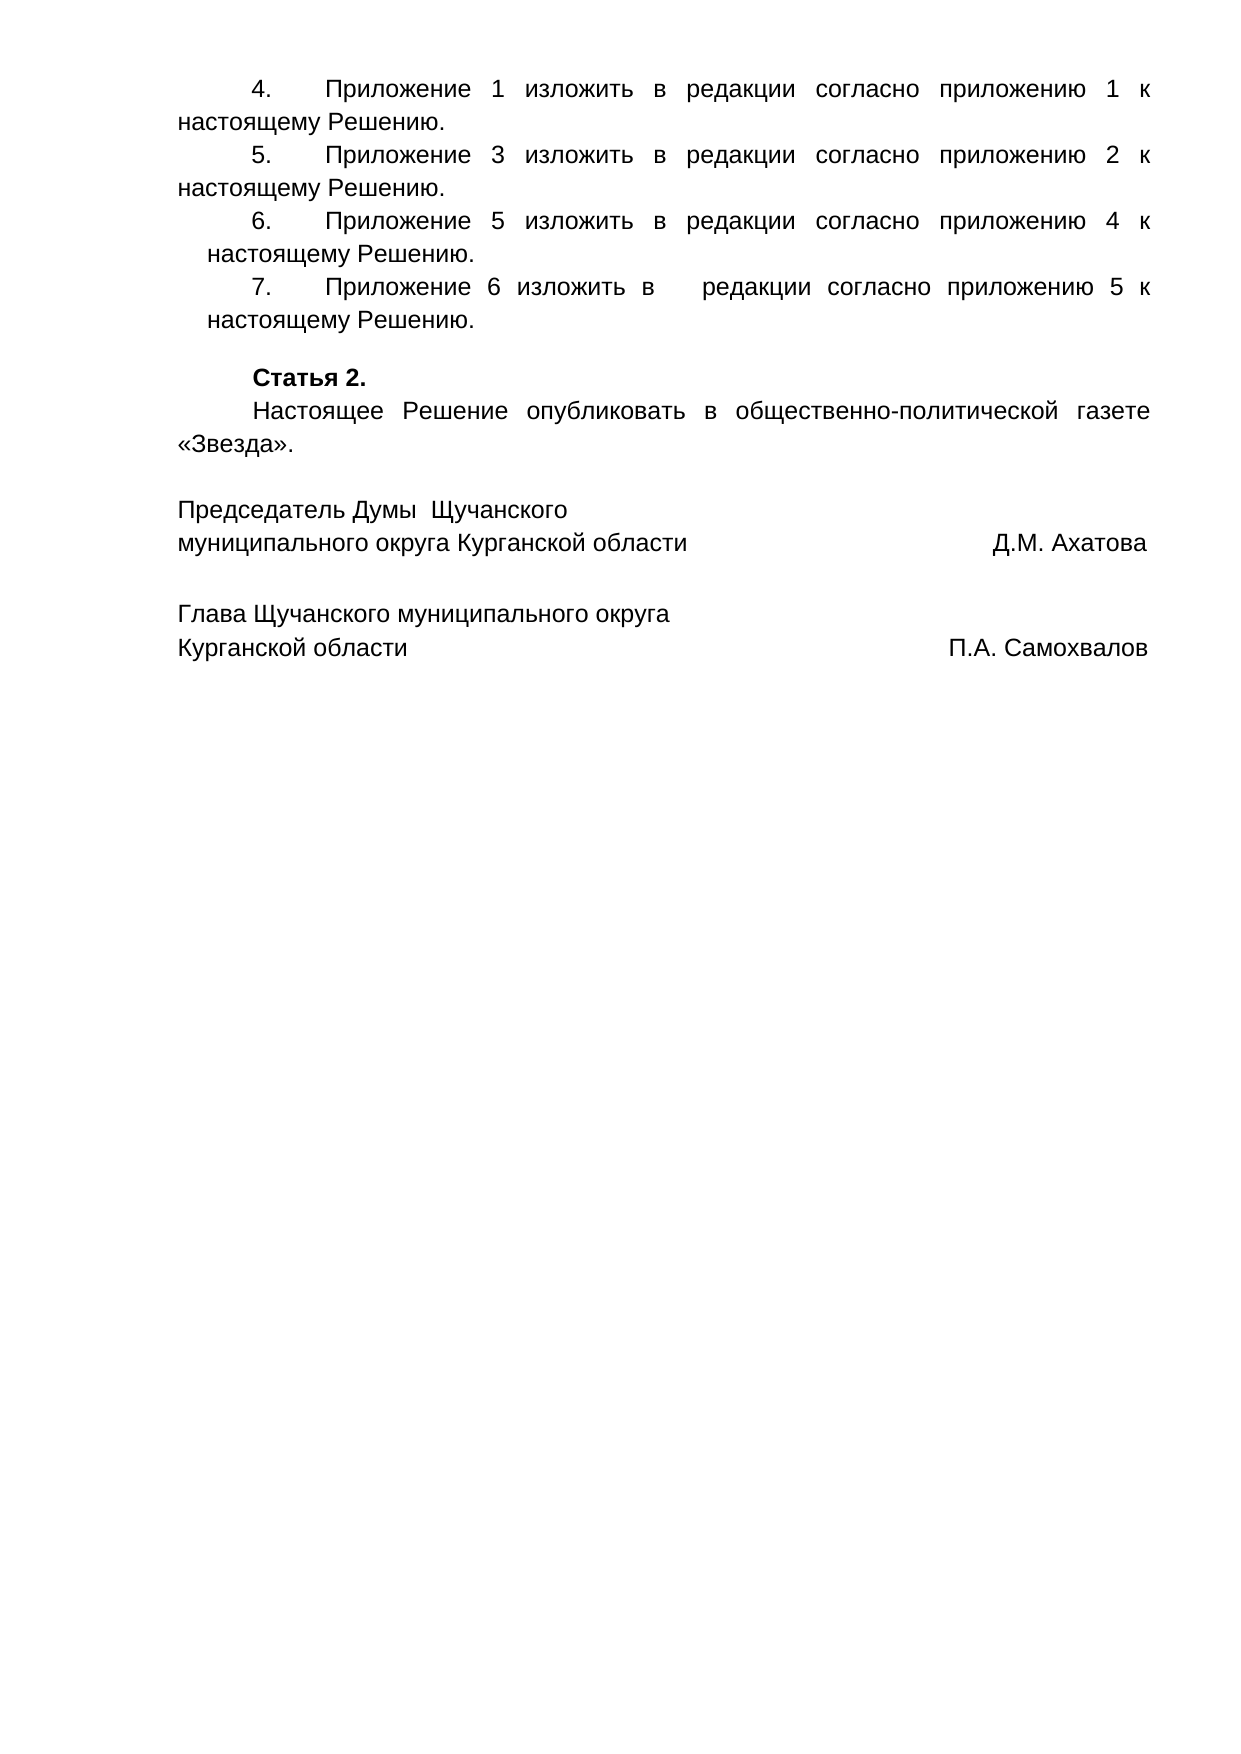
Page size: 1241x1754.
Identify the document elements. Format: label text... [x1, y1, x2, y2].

text Курганской области П.А. Самохвалов [177, 632, 1152, 661]
text Настоящее Решение опубликовать в общественно-политической газете «Звезда». [177, 396, 1152, 458]
list Приложение 1 изложить в редакции согласно приложению 1 к настоящему Решению. [177, 74, 1152, 136]
text Председатель Думы Щучанского муниципального округа Курганской области Д.М. Ахатова [177, 495, 1152, 557]
list Приложение 5 изложить в редакции согласно приложению 4 к настоящему Решению. [207, 206, 1152, 268]
list Приложение 6 изложить в редакции согласно приложению 5 к настоящему Решению. [207, 272, 1152, 334]
text Статья 2. [177, 363, 1152, 392]
text Глава Щучанского муниципального округа [177, 599, 1152, 628]
list Приложение 3 изложить в редакции согласно приложению 2 к настоящему Решению. [177, 140, 1152, 202]
